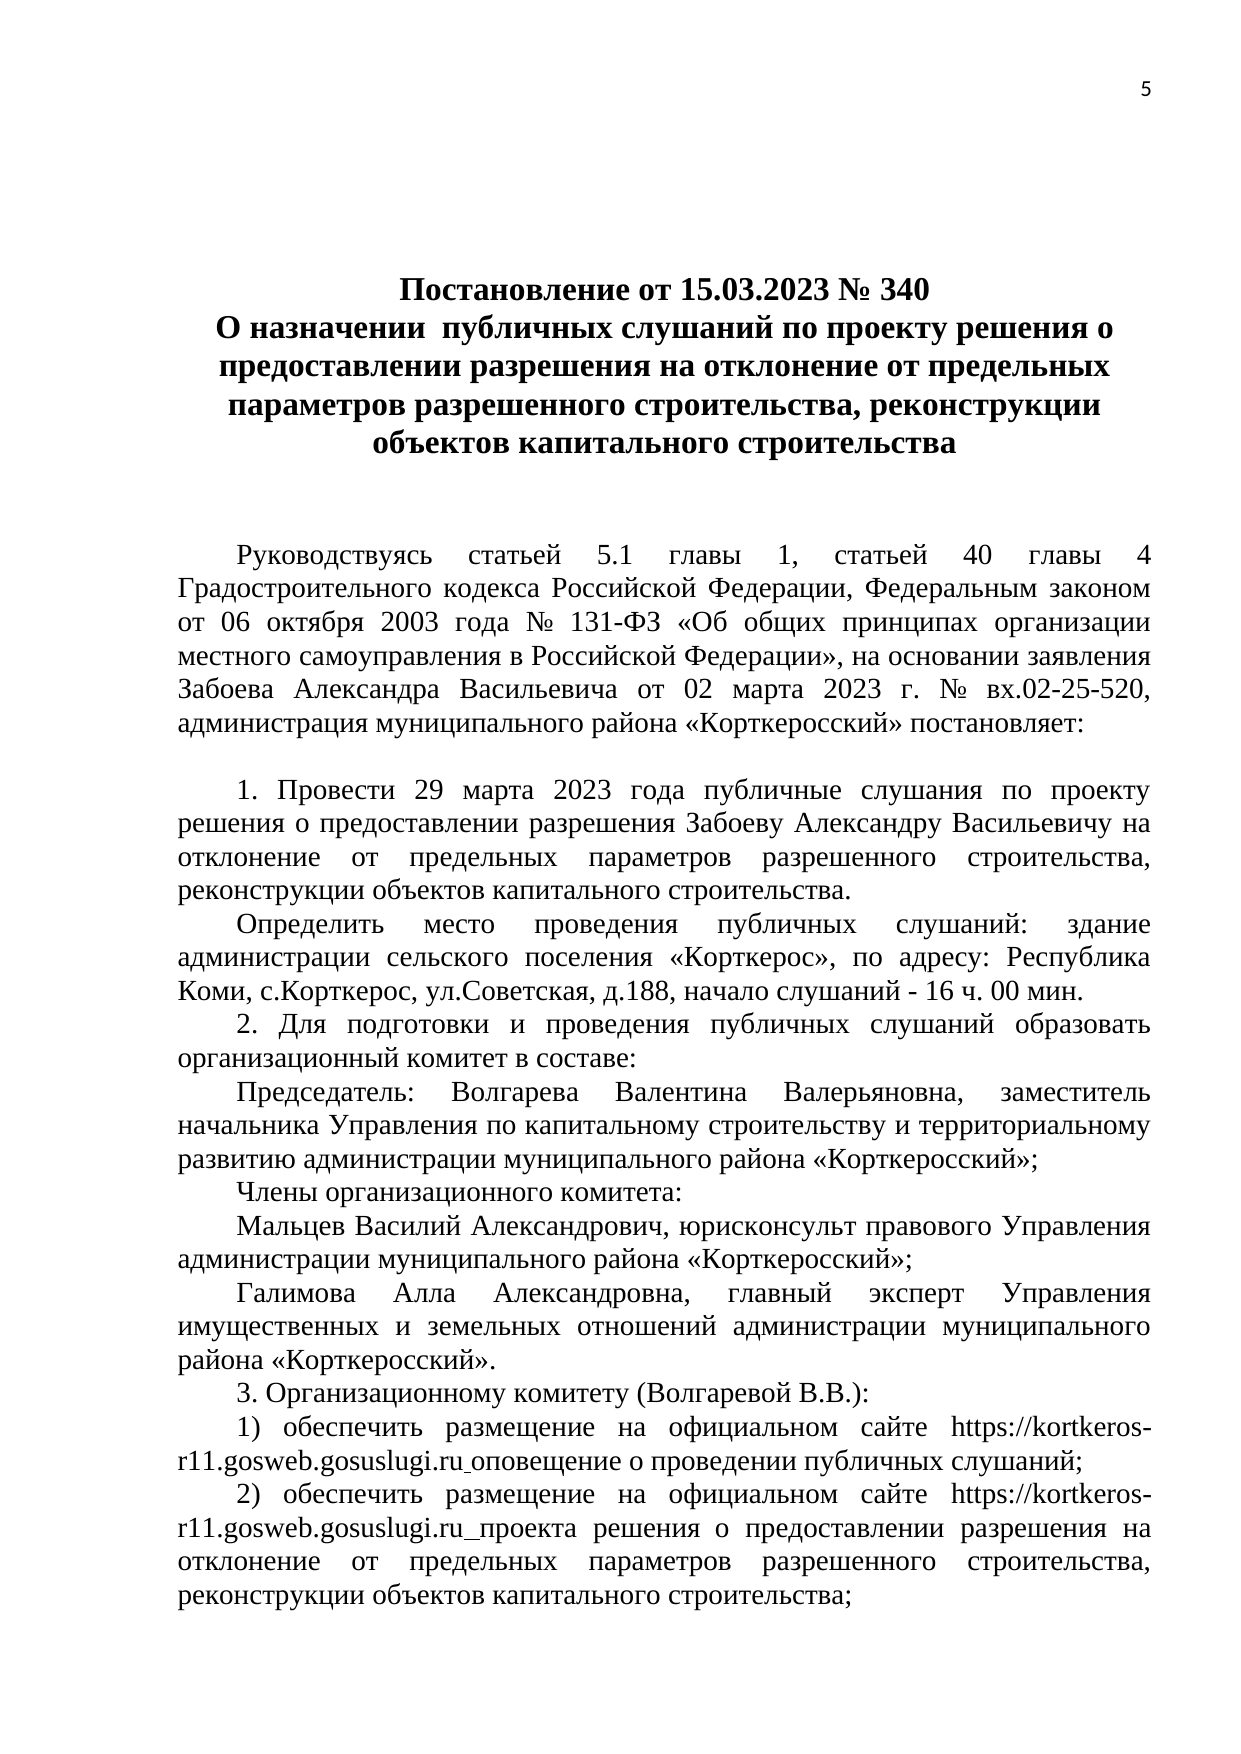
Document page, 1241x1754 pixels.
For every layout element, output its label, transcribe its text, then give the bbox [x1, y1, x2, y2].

text 1) обеспечить размещение на официальном сайте https://kortkeros-r11.gosweb.gosuslugi.ru оповещение о проведении публичных слушаний; [177, 1409, 1152, 1476]
text 2. Для подготовки и проведения публичных слушаний образовать организационный комитет в составе: [177, 1007, 1152, 1074]
text 3. Организационному комитету (Волгаревой В.В.): [177, 1376, 1152, 1409]
text Руководствуясь статьей 5.1 главы 1, статьей 40 главы 4 Градостроительного кодекса Российской Федерации, Федеральным законом от 06 октября 2003 года № 131-ФЗ «Об общих принципах организации местного самоуправления в Российской Федерации», на основании заявления Забоева Александра Васильевича от 02 марта 2023 г. № вх.02-25-520, администрация муниципального района «Корткеросский» постановляет: [177, 537, 1152, 738]
text Члены организационного комитета: [177, 1174, 1152, 1208]
text 2) обеспечить размещение на официальном сайте https://kortkeros-r11.gosweb.gosuslugi.ru проекта решения о предоставлении разрешения на отклонение от предельных параметров разрешенного строительства, реконструкции объектов капитального строительства; [177, 1476, 1152, 1610]
text Определить место проведения публичных слушаний: здание администрации сельского поселения «Корткерос», по адресу: Республика Коми, с.Корткерос, ул.Советская, д.188, начало слушаний - 16 ч. 00 мин. [177, 906, 1152, 1007]
text Постановление от 15.03.2023 № 340 [177, 269, 1152, 307]
text Председатель: Волгарева Валентина Валерьяновна, заместитель начальника Управления по капитальному строительству и территориальному развитию администрации муниципального района «Корткеросский»; [177, 1074, 1152, 1174]
text 1. Провести 29 марта 2023 года публичные слушания по проекту решения о предоставлении разрешения Забоеву Александру Васильевичу на отклонение от предельных параметров разрешенного строительства, реконструкции объектов капитального строительства. [177, 772, 1152, 906]
text О назначении публичных слушаний по проекту решения о предоставлении разрешения на отклонение от предельных параметров разрешенного строительства, реконструкции объектов капитального строительства [177, 307, 1152, 460]
text Галимова Алла Александровна, главный эксперт Управления имущественных и земельных отношений администрации муниципального района «Корткеросский». [177, 1275, 1152, 1376]
text Мальцев Василий Александрович, юрисконсульт правового Управления администрации муниципального района «Корткеросский»; [177, 1208, 1152, 1275]
